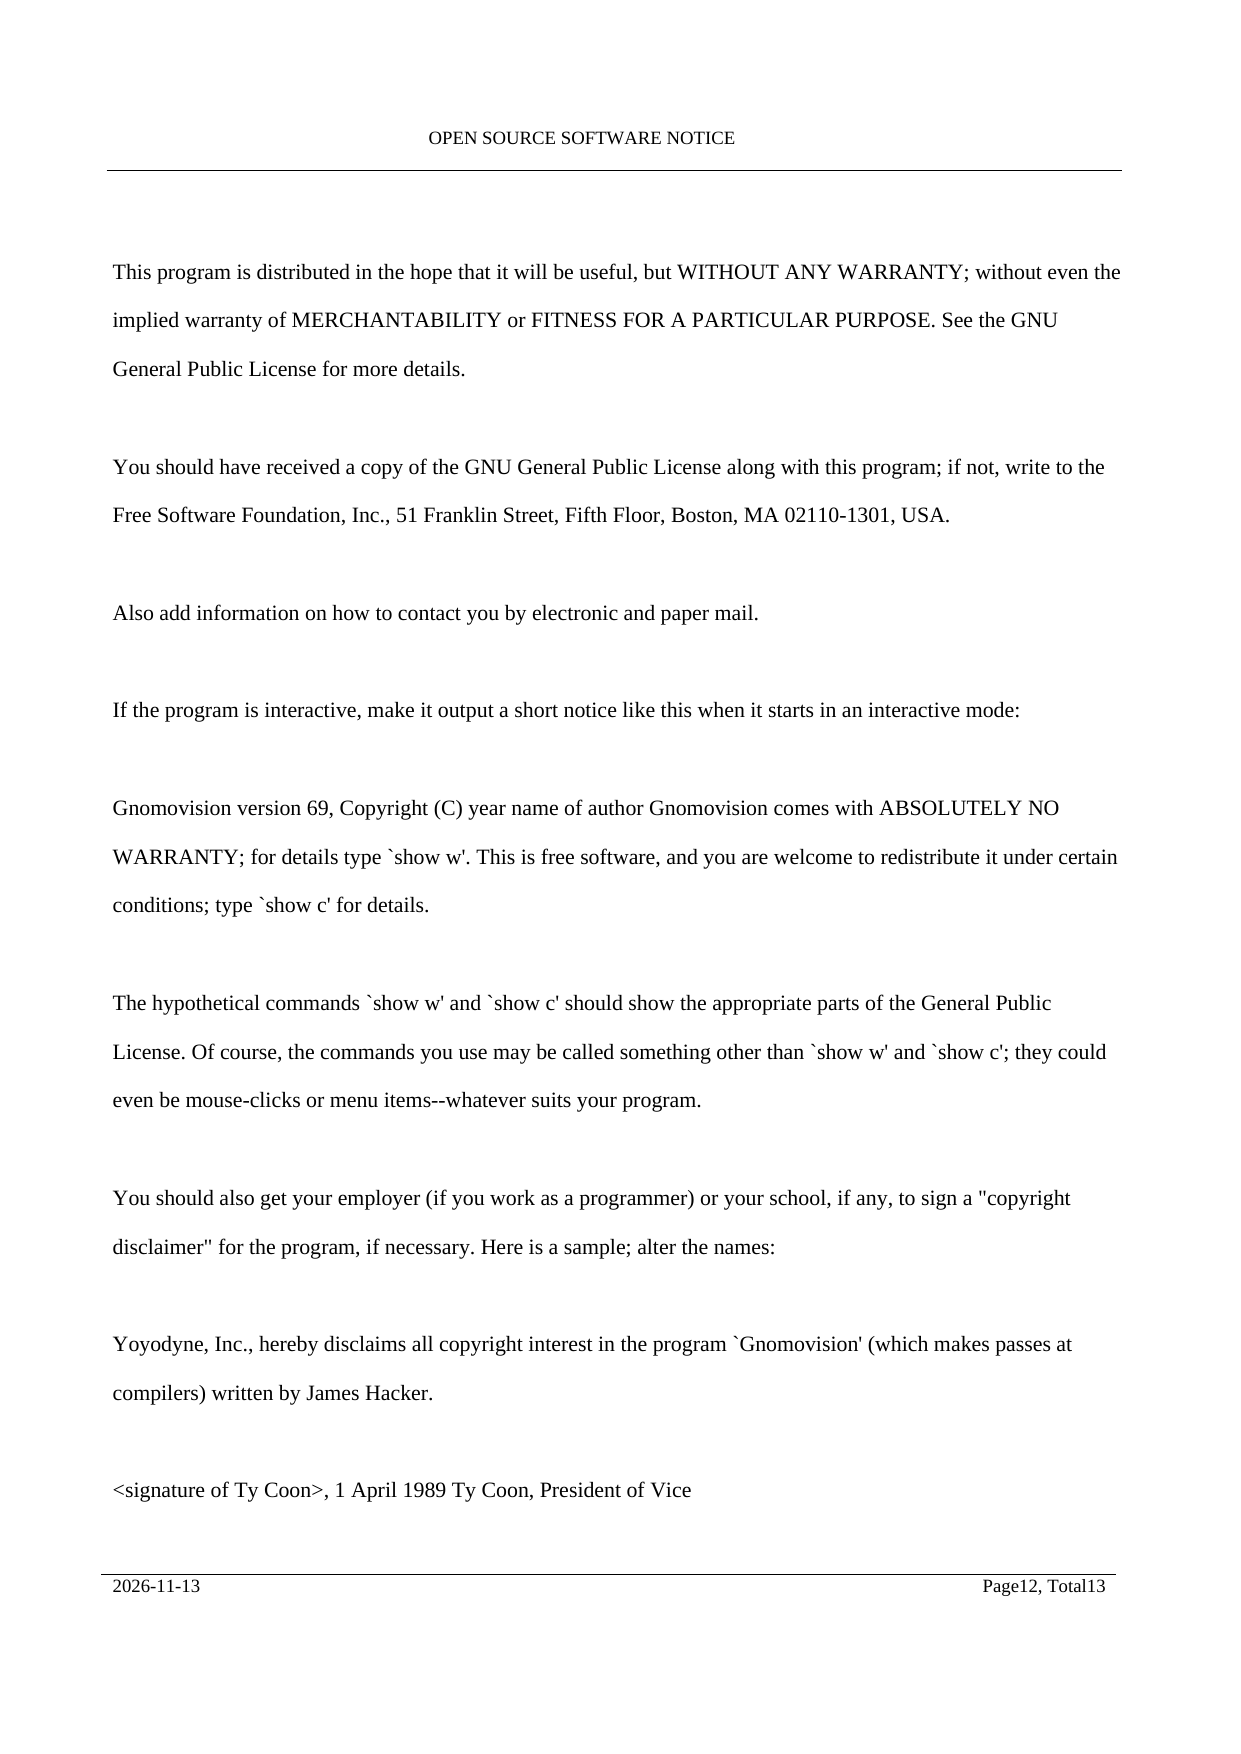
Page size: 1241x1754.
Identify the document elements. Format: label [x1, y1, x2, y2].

text [112, 206, 1128, 1506]
